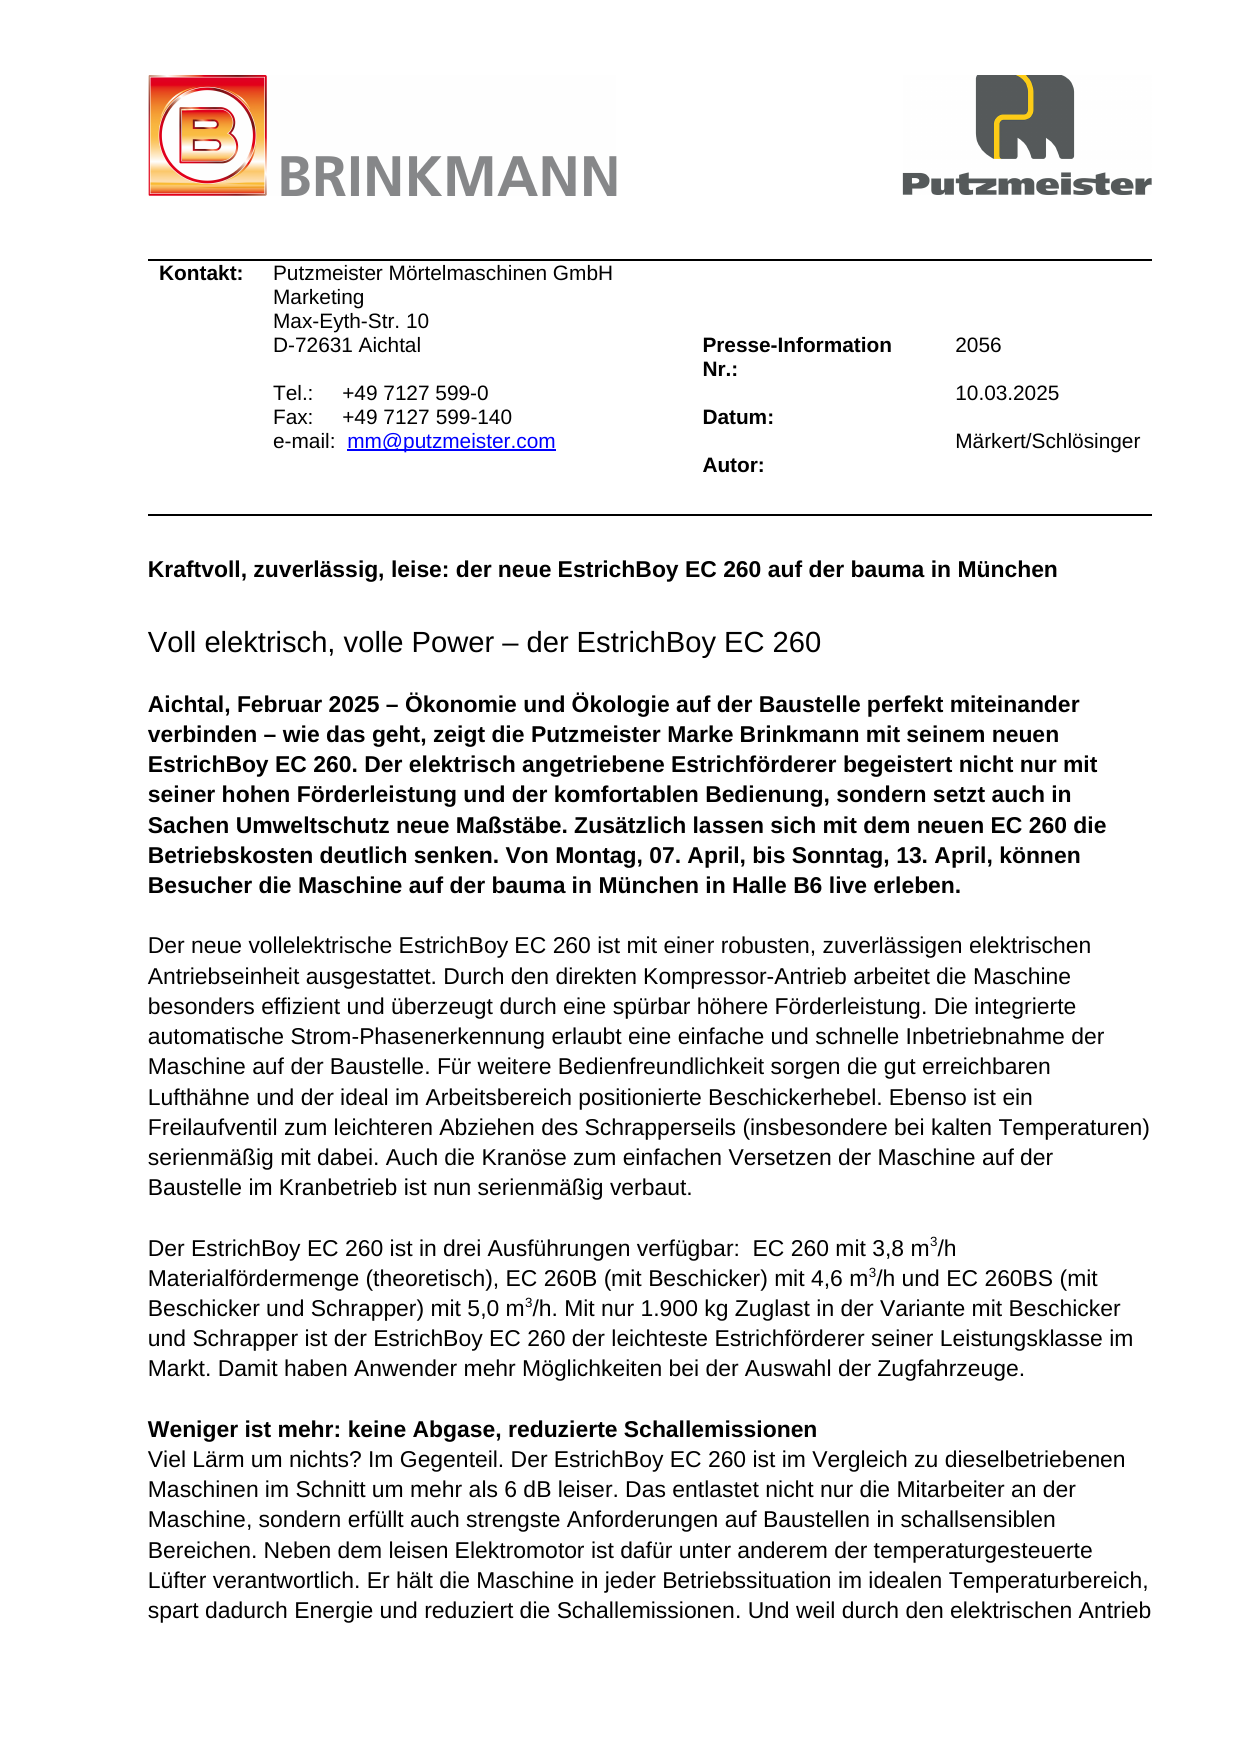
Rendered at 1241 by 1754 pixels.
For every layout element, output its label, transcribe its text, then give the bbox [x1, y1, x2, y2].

table_header Putzmeister Mörtelmaschinen GmbH Marketing Max-Eyth-Str. 10 D-72631 Aichtal Tel.: +49 7127 599-0 Fax: +49 7127 599-140 e-mail: mm@putzmeister.com [262, 261, 702, 500]
text Der neue vollelektrische EstrichBoy EC 260 ist mit einer robusten, zuverlässigen elektrischen Antriebseinheit ausgestattet. Durch den direkten Kompressor-Antrieb arbeitet die Maschine besonders effizient und überzeugt durch eine spürbar höhere Förderleistung. Die integrierte automatische Strom-Phasenerkennung erlaubt eine einfache und schnelle Inbetriebnahme der Maschine auf der Baustelle. Für weitere Bedienfreundlichkeit sorgen die gut erreichbaren Lufthähne und der ideal im Arbeitsbereich positionierte Beschickerhebel. Ebenso ist ein Freilaufventil zum leichteren Abziehen des Schrapperseils (insbesondere bei kalten Temperaturen) serienmäßig mit dabei. Auch die Kranöse zum einfachen Versetzen der Maschine auf der Baustelle im Kranbetrieb ist nun serienmäßig verbaut. [148, 932, 1152, 1200]
picture [148, 75, 617, 196]
picture [902, 75, 1152, 195]
text Voll elektrisch, volle Power – der EstrichBoy EC 260 [148, 625, 1152, 658]
text Aichtal, Februar 2025 – Ökonomie und Ökologie auf der Baustelle perfekt miteinander verbinden – wie das geht, zeigt die Putzmeister Marke Brinkmann mit seinem neuen EstrichBoy EC 260. Der elektrisch angetriebene Estrichförderer begeistert nicht nur mit seiner hohen Förderleistung und der komfortablen Bedienung, sondern setzt auch in Sachen Umweltschutz neue Maßstäbe. Zusätzlich lassen sich mit dem neuen EC 260 die Betriebskosten deutlich senken. Von Montag, 07. April, bis Sonntag, 13. April, können Besucher die Maschine auf der bauma in München in Halle B6 live erleben. [148, 691, 1152, 898]
table_header Presse-Information Nr.: Datum: Autor: [702, 261, 944, 500]
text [148, 1446, 1152, 1623]
text Der EstrichBoy EC 260 ist in drei Ausführungen verfügbar: EC 260 mit 3,8 m3/h Materialfördermenge (theoretisch), EC 260B (mit Beschicker) mit 4,6 m3/h und EC 260BS (mit Beschicker und Schrapper) mit 5,0 m3/h. Mit nur 1.900 kg Zuglast in der Variante mit Beschicker und Schrapper ist der EstrichBoy EC 260 der leichteste Estrichförderer seiner Leistungsklasse im Markt. Damit haben Anwender mehr Möglichkeiten bei der Auswahl der Zugfahrzeuge. [148, 1234, 1152, 1382]
text Weniger ist mehr: keine Abgase, reduzierte Schallemissionen [148, 1416, 1152, 1442]
table_header Kontakt: [148, 261, 262, 500]
text Kraftvoll, zuverlässig, leise: der neue EstrichBoy EC 260 auf der bauma in München [148, 556, 1152, 582]
table_header 2056 10.03.2025 Märkert/Schlösinger [944, 261, 1152, 500]
